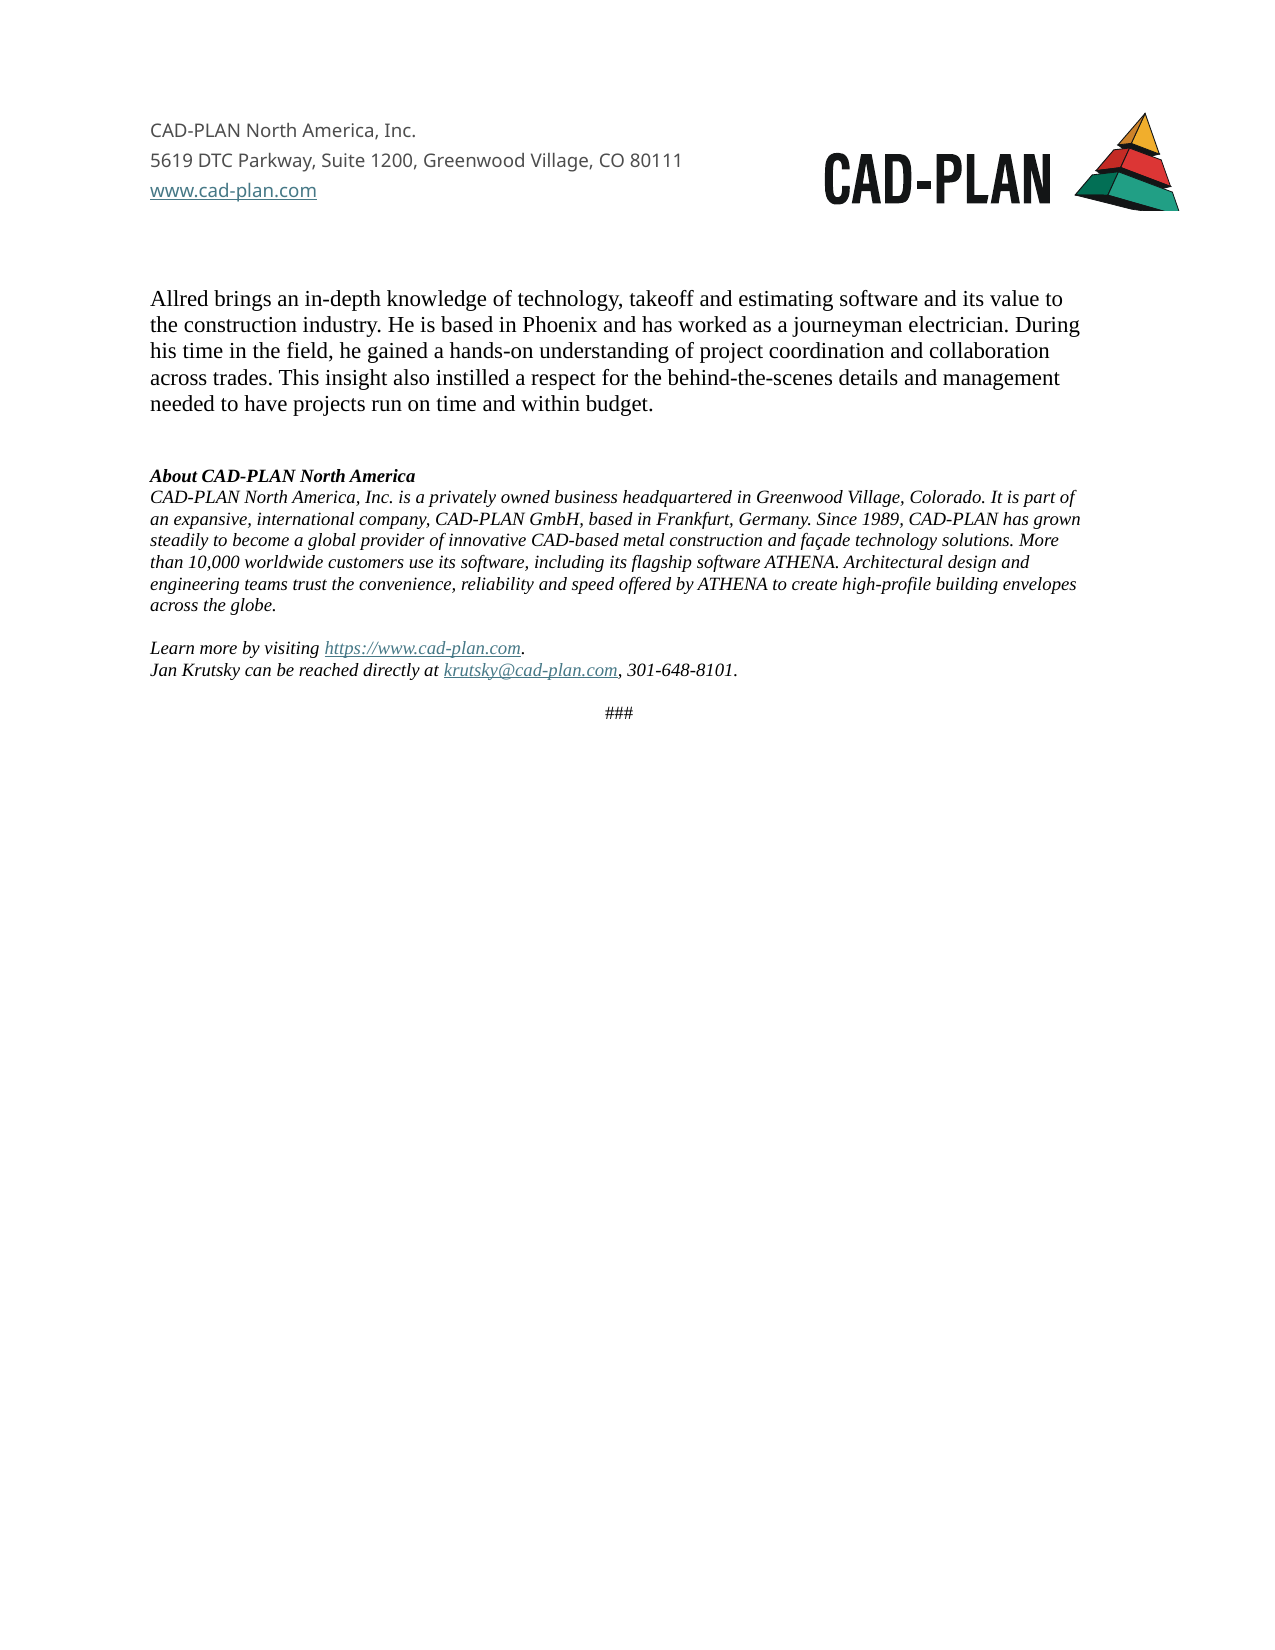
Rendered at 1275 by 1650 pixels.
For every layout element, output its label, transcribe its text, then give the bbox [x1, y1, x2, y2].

text Jan Krutsky can be reached directly at krutsky@cad-plan.com, 301-648-8101. [150, 659, 1087, 680]
text CAD-PLAN North America, Inc. is a privately owned business headquartered in Greenwood Village, Colorado. It is part of an expansive, international company, CAD-PLAN GmbH, based in Frankfurt, Germany. Since 1989, CAD-PLAN has grown steadily to become a global provider of innovative CAD-based metal construction and façade technology solutions. More than 10,000 worldwide customers use its software, including its flagship software ATHENA. Architectural design and engineering teams trust the convenience, reliability and speed offered by ATHENA to create high-profile building envelopes across the globe. [150, 486, 1087, 616]
text About CAD-PLAN North America [150, 464, 1087, 486]
text ### [150, 702, 1087, 723]
text Learn more by visiting https://www.cad-plan.com. [150, 637, 1087, 659]
text Allred brings an in-depth knowledge of technology, takeoff and estimating software and its value to the construction industry. He is based in Phoenix and has worked as a journeyman electrician. During his time in the field, he gained a hands-on understanding of project coordination and collaboration across trades. This insight also instilled a respect for the behind-the-scenes details and management needed to have projects run on time and within budget. [150, 285, 1087, 417]
